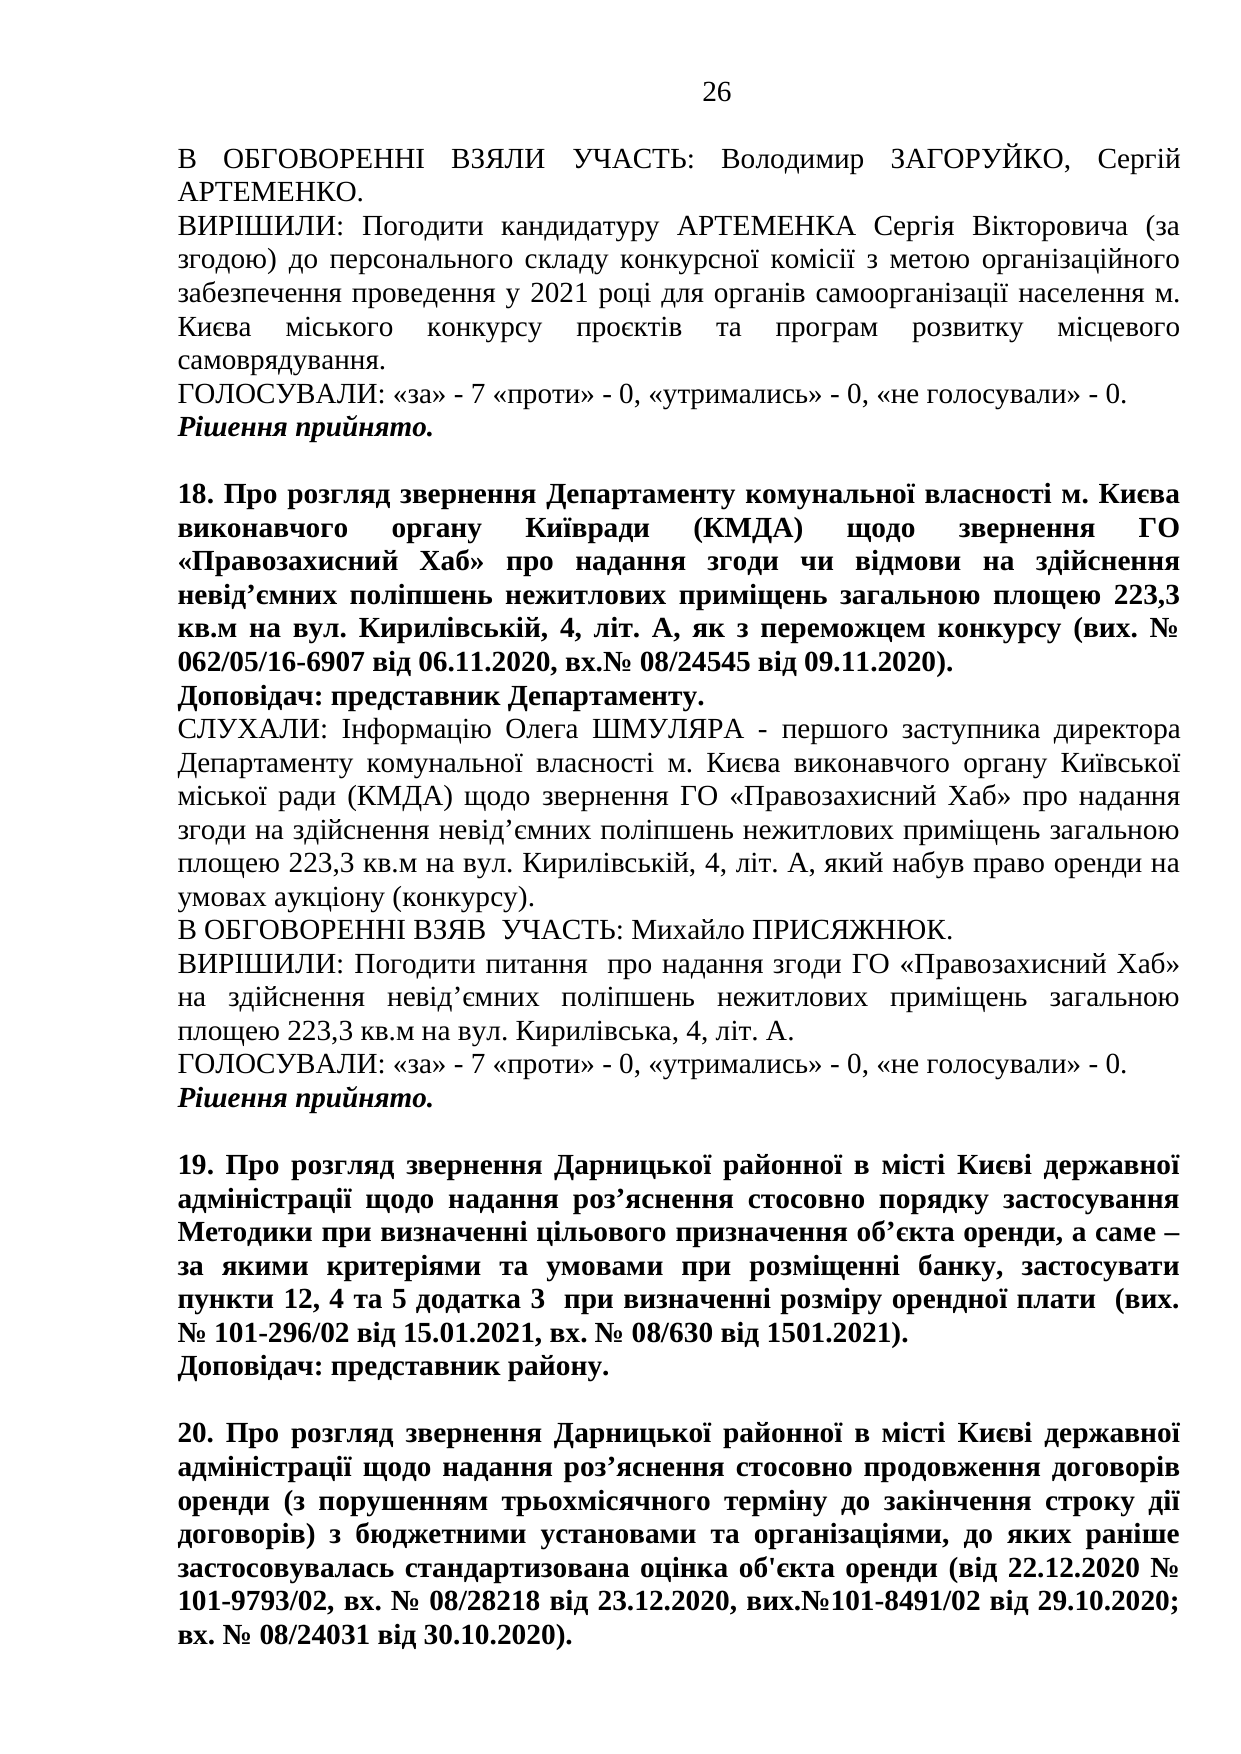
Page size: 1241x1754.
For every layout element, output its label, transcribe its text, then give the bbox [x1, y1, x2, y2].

text СЛУХАЛИ: Інформацію Олега ШМУЛЯРА - першого заступника директора Департаменту комунальної власності м. Києва виконавчого органу Київської міської ради (КМДА) щодо звернення ГО «Правозахисний Хаб» про надання згоди на здійснення невід’ємних поліпшень нежитлових приміщень загальною площею 223,3 кв.м на вул. Кирилівській, 4, літ. А, який набув право оренди на умовах аукціону (конкурсу). [177, 711, 1181, 912]
text 19. Про розгляд звернення Дарницької районної в місті Києві державної адміністрації щодо надання роз’яснення стосовно порядку застосування Методики при визначенні цільового призначення об’єкта оренди, а саме – за якими критеріями та умовами при розміщенні банку, застосувати пункти 12, 4 та 5 додатка 3 при визначенні розміру орендної плати (вих. № 101-296/02 від 15.01.2021, вх. № 08/630 від 1501.2021). [177, 1147, 1181, 1348]
text ВИРІШИЛИ: Погодити питання про надання згоди ГО «Правозахисний Хаб» на здійснення невід’ємних поліпшень нежитлових приміщень загальною площею 223,3 кв.м на вул. Кирилівська, 4, літ. А. [177, 946, 1181, 1047]
text 20. Про розгляд звернення Дарницької районної в місті Києві державної адміністрації щодо надання роз’яснення стосовно продовження договорів оренди (з порушенням трьохмісячного терміну до закінчення строку дії договорів) з бюджетними установами та організаціями, до яких раніше застосовувалась стандартизована оцінка об'єкта оренди (від 22.12.2020 № 101-9793/02, вх. № 08/28218 від 23.12.2020, вих.№101-8491/02 від 29.10.2020; вх. № 08/24031 від 30.10.2020). [177, 1416, 1181, 1650]
text Доповідач: представник Департаменту. [177, 678, 1181, 711]
text Рішення прийнято. [177, 1080, 1181, 1114]
text Рішення прийнято. [177, 409, 1181, 443]
text ВИРІШИЛИ: Погодити кандидатуру АРТЕМЕНКА Сергія Вікторовича (за згодою) до персонального складу конкурсної комісії з метою організаційного забезпечення проведення у 2021 році для органів самоорганізації населення м. Києва міського конкурсу проєктів та програм розвитку місцевого самоврядування. [177, 208, 1181, 376]
text ГОЛОСУВАЛИ: «за» - 7 «проти» - 0, «утримались» - 0, «не голосували» - 0. [177, 376, 1181, 409]
text В ОБГОВОРЕННІ ВЗЯЛИ УЧАСТЬ: Володимир ЗАГОРУЙКО, Сергій АРТЕМЕНКО. [177, 141, 1181, 208]
text 18. Про розгляд звернення Департаменту комунальної власності м. Києва виконавчого органу Київради (КМДА) щодо звернення ГО «Правозахисний Хаб» про надання згоди чи відмови на здійснення невід’ємних поліпшень нежитлових приміщень загальною площею 223,3 кв.м на вул. Кирилівській, 4, літ. А, як з переможцем конкурсу (вих. № 062/05/16-6907 від 06.11.2020, вх.№ 08/24545 від 09.11.2020). [177, 476, 1181, 678]
text Доповідач: представник району. [177, 1348, 1181, 1382]
text В ОБГОВОРЕННІ ВЗЯВ УЧАСТЬ: Михайло ПРИСЯЖНЮК. [177, 912, 1181, 946]
text ГОЛОСУВАЛИ: «за» - 7 «проти» - 0, «утримались» - 0, «не голосували» - 0. [177, 1047, 1181, 1080]
